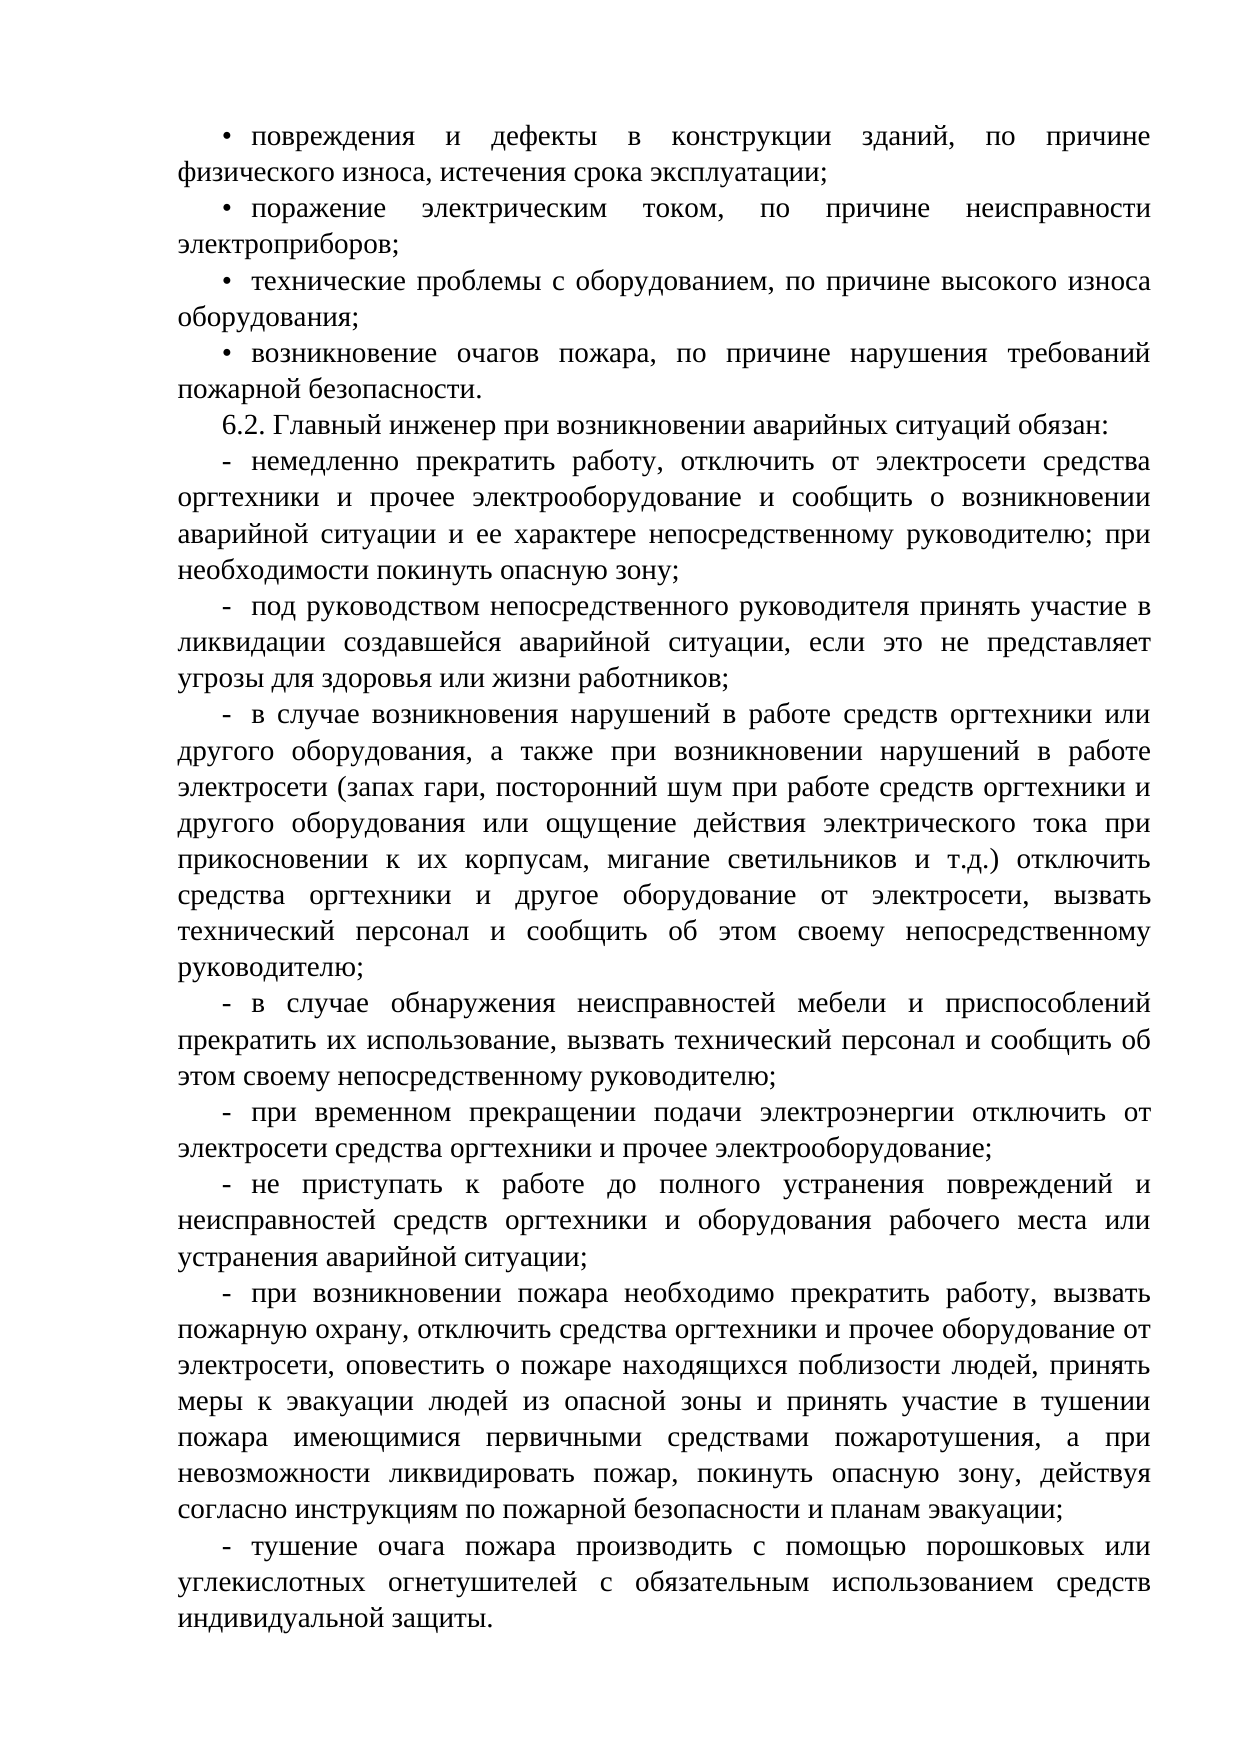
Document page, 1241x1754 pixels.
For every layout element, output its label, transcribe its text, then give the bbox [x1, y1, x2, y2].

text • повреждения и дефекты в конструкции зданий, по причине физического износа, истечения срока эксплуатации; [177, 118, 1152, 188]
text - при временном прекращении подачи электроэнергии отключить от электросети средства оргтехники и прочее электрооборудование; [177, 1094, 1152, 1164]
text - не приступать к работе до полного устранения повреждений и неисправностей средств оргтехники и оборудования рабочего места или устранения аварийной ситуации; [177, 1166, 1152, 1272]
text - в случае возникновения нарушений в работе средств оргтехники или другого оборудования, а также при возникновении нарушений в работе электросети (запах гари, посторонний шум при работе средств оргтехники и другого оборудования или ощущение действия электрического тока при прикосновении к их корпусам, мигание светильников и т.д.) отключить средства оргтехники и другое оборудование от электросети, вызвать технический персонал и сообщить об этом своему непосредственному руководителю; [177, 696, 1152, 983]
text - тушение очага пожара производить с помощью порошковых или углекислотных огнетушителей с обязательным использованием средств индивидуальной защиты. [177, 1528, 1152, 1634]
text - немедленно прекратить работу, отключить от электросети средства оргтехники и прочее электрооборудование и сообщить о возникновении аварийной ситуации и ее характере непосредственному руководителю; при необходимости покинуть опасную зону; [177, 443, 1152, 585]
text - под руководством непосредственного руководителя принять участие в ликвидации создавшейся аварийной ситуации, если это не представляет угрозы для здоровья или жизни работников; [177, 588, 1152, 694]
text 6.2. Главный инженер при возникновении аварийных ситуаций обязан: [177, 407, 1152, 441]
text - в случае обнаружения неисправностей мебели и приспособлений прекратить их использование, вызвать технический персонал и сообщить об этом своему непосредственному руководителю; [177, 986, 1152, 1091]
text - при возникновении пожара необходимо прекратить работу, вызвать пожарную охрану, отключить средства оргтехники и прочее оборудование от электросети, оповестить о пожаре находящихся поблизости людей, принять меры к эвакуации людей из опасной зоны и принять участие в тушении пожара имеющимися первичными средствами пожаротушения, а при невозможности ликвидировать пожар, покинуть опасную зону, действуя согласно инструкциям по пожарной безопасности и планам эвакуации; [177, 1275, 1152, 1525]
text • технические проблемы с оборудованием, по причине высокого износа оборудования; [177, 263, 1152, 332]
text • поражение электрическим током, по причине неисправности электроприборов; [177, 190, 1152, 260]
text • возникновение очагов пожара, по причине нарушения требований пожарной безопасности. [177, 335, 1152, 405]
